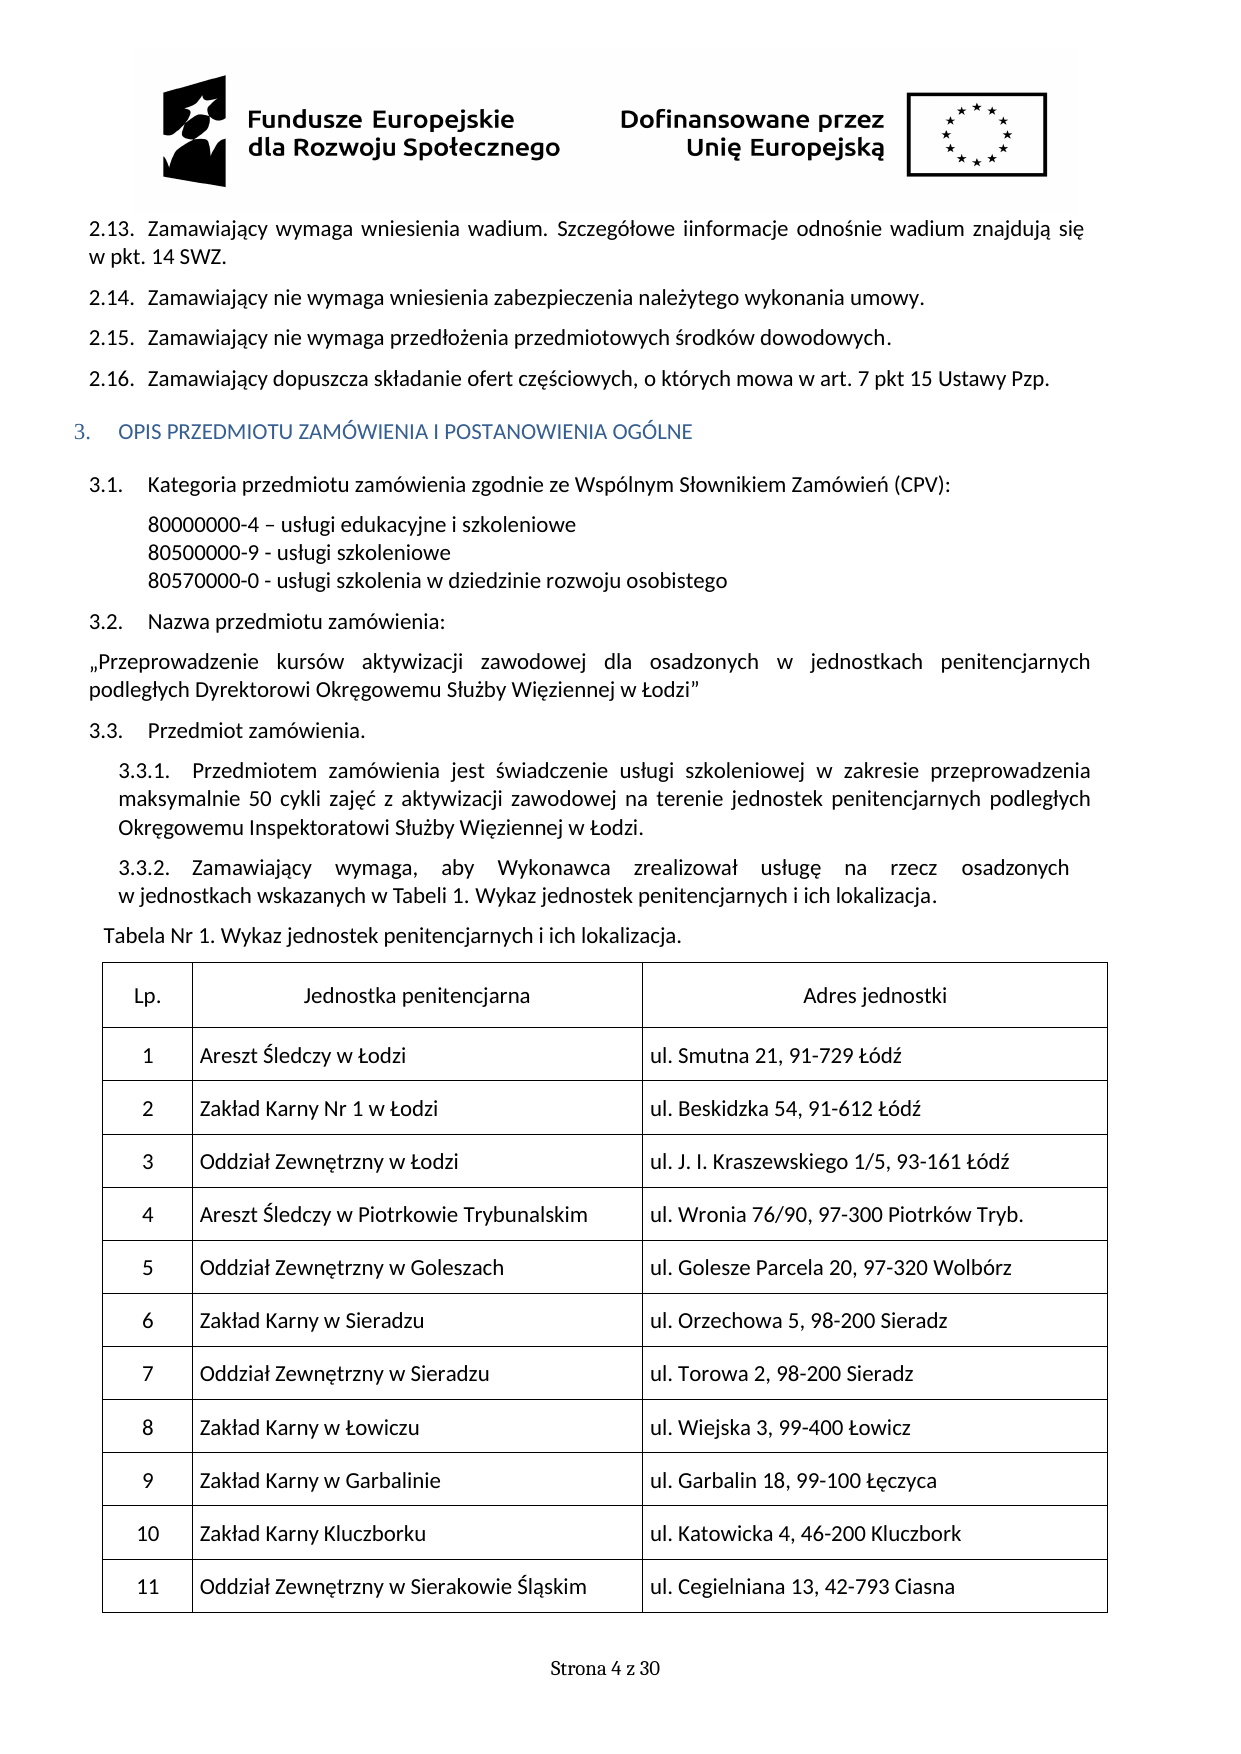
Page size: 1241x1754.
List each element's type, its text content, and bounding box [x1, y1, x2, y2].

table_cell 8 [103, 1400, 192, 1452]
table_cell Oddział Zewnętrzny w Goleszach [193, 1241, 642, 1293]
table_cell Oddział Zewnętrzny w Sierakowie Śląskim [193, 1560, 642, 1612]
table_cell Zakład Karny w Sieradzu [193, 1294, 642, 1346]
list Zamawiający wymaga wniesienia wadium. Szczegółowe iinformacje odnośnie wadium znajdują się w pkt. 14 SWZ. [88, 214, 1093, 270]
table_cell 10 [103, 1506, 192, 1558]
table_cell ul. Katowicka 4, 46-200 Kluczbork [643, 1506, 1107, 1558]
table_cell ul. Wiejska 3, 99-400 Łowicz [643, 1400, 1107, 1452]
table_cell 4 [103, 1188, 192, 1240]
table_cell 1 [103, 1028, 192, 1080]
table_header Jednostka penitencjarna [193, 963, 642, 1027]
table_cell 9 [103, 1453, 192, 1505]
table_cell 11 [103, 1560, 192, 1612]
list Zamawiający wymaga, aby Wykonawca zrealizował usługę na rzecz osadzonych w jednostkach wskazanych w Tabeli 1. Wykaz jednostek penitencjarnych i ich lokalizacja. [118, 853, 1093, 909]
table_cell ul. Orzechowa 5, 98-200 Sieradz [643, 1294, 1107, 1346]
list Zamawiający dopuszcza składanie ofert częściowych, o których mowa w art. 7 pkt 15 Ustawy Pzp. [88, 364, 1093, 392]
list Kategoria przedmiotu zamówienia zgodnie ze Wspólnym Słownikiem Zamówień (CPV): [88, 470, 1093, 498]
text 80000000-4 – usługi edukacyjne i szkoleniowe [88, 510, 1093, 538]
table_cell ul. J. I. Kraszewskiego 1/5, 93-161 Łódź [643, 1135, 1107, 1187]
picture [132, 47, 1078, 215]
table_cell Zakład Karny Nr 1 w Łodzi [193, 1081, 642, 1133]
table_cell ul. Torowa 2, 98-200 Sieradz [643, 1347, 1107, 1399]
list Zamawiający nie wymaga wniesienia zabezpieczenia należytego wykonania umowy. [88, 283, 1093, 311]
table_cell ul. Wronia 76/90, 97-300 Piotrków Tryb. [643, 1188, 1107, 1240]
table_cell ul. Garbalin 18, 99-100 Łęczyca [643, 1453, 1107, 1505]
list Przedmiotem zamówienia jest świadczenie usługi szkoleniowej w zakresie przeprowadzenia maksymalnie 50 cykli zajęć z aktywizacji zawodowej na terenie jednostek penitencjarnych podległych Okręgowemu Inspektoratowi Służby Więziennej w Łodzi. [118, 757, 1093, 841]
table_cell 3 [103, 1135, 192, 1187]
subtitle OPIS PRZEDMIOTU ZAMÓWIENIA I POSTANOWIENIA OGÓLNE [74, 417, 1093, 445]
table_cell ul. Beskidzka 54, 91-612 Łódź [643, 1081, 1107, 1133]
list „Przeprowadzenie kursów aktywizacji zawodowej dla osadzonych w jednostkach penitencjarnych podległych Dyrektorowi Okręgowemu Służby Więziennej w Łodzi” [88, 647, 1093, 703]
table_cell ul. Cegielniana 13, 42-793 Ciasna [643, 1560, 1107, 1612]
table_cell ul. Smutna 21, 91-729 Łódź [643, 1028, 1107, 1080]
table_header Lp. [103, 963, 192, 1027]
table_cell Zakład Karny w Łowiczu [193, 1400, 642, 1452]
table_cell 6 [103, 1294, 192, 1346]
table_cell 7 [103, 1347, 192, 1399]
table_cell 2 [103, 1081, 192, 1133]
table_header Adres jednostki [643, 963, 1107, 1027]
text 80570000-0 - usługi szkolenia w dziedzinie rozwoju osobistego [88, 566, 1093, 594]
list Zamawiający nie wymaga przedłożenia przedmiotowych środków dowodowych. [88, 323, 1093, 351]
table_cell Areszt Śledczy w Łodzi [193, 1028, 642, 1080]
list Przedmiot zamówienia. [88, 716, 1093, 744]
table_cell Oddział Zewnętrzny w Łodzi [193, 1135, 642, 1187]
table_cell Zakład Karny Kluczborku [193, 1506, 642, 1558]
table_cell Areszt Śledczy w Piotrkowie Trybunalskim [193, 1188, 642, 1240]
text 80500000-9 - usługi szkoleniowe [88, 538, 1093, 566]
list Tabela Nr 1. Wykaz jednostek penitencjarnych i ich lokalizacja. [103, 922, 1093, 950]
table_cell ul. Golesze Parcela 20, 97-320 Wolbórz [643, 1241, 1107, 1293]
table_cell Oddział Zewnętrzny w Sieradzu [193, 1347, 642, 1399]
table_cell Zakład Karny w Garbalinie [193, 1453, 642, 1505]
table_cell 5 [103, 1241, 192, 1293]
list Nazwa przedmiotu zamówienia: [88, 607, 1093, 635]
